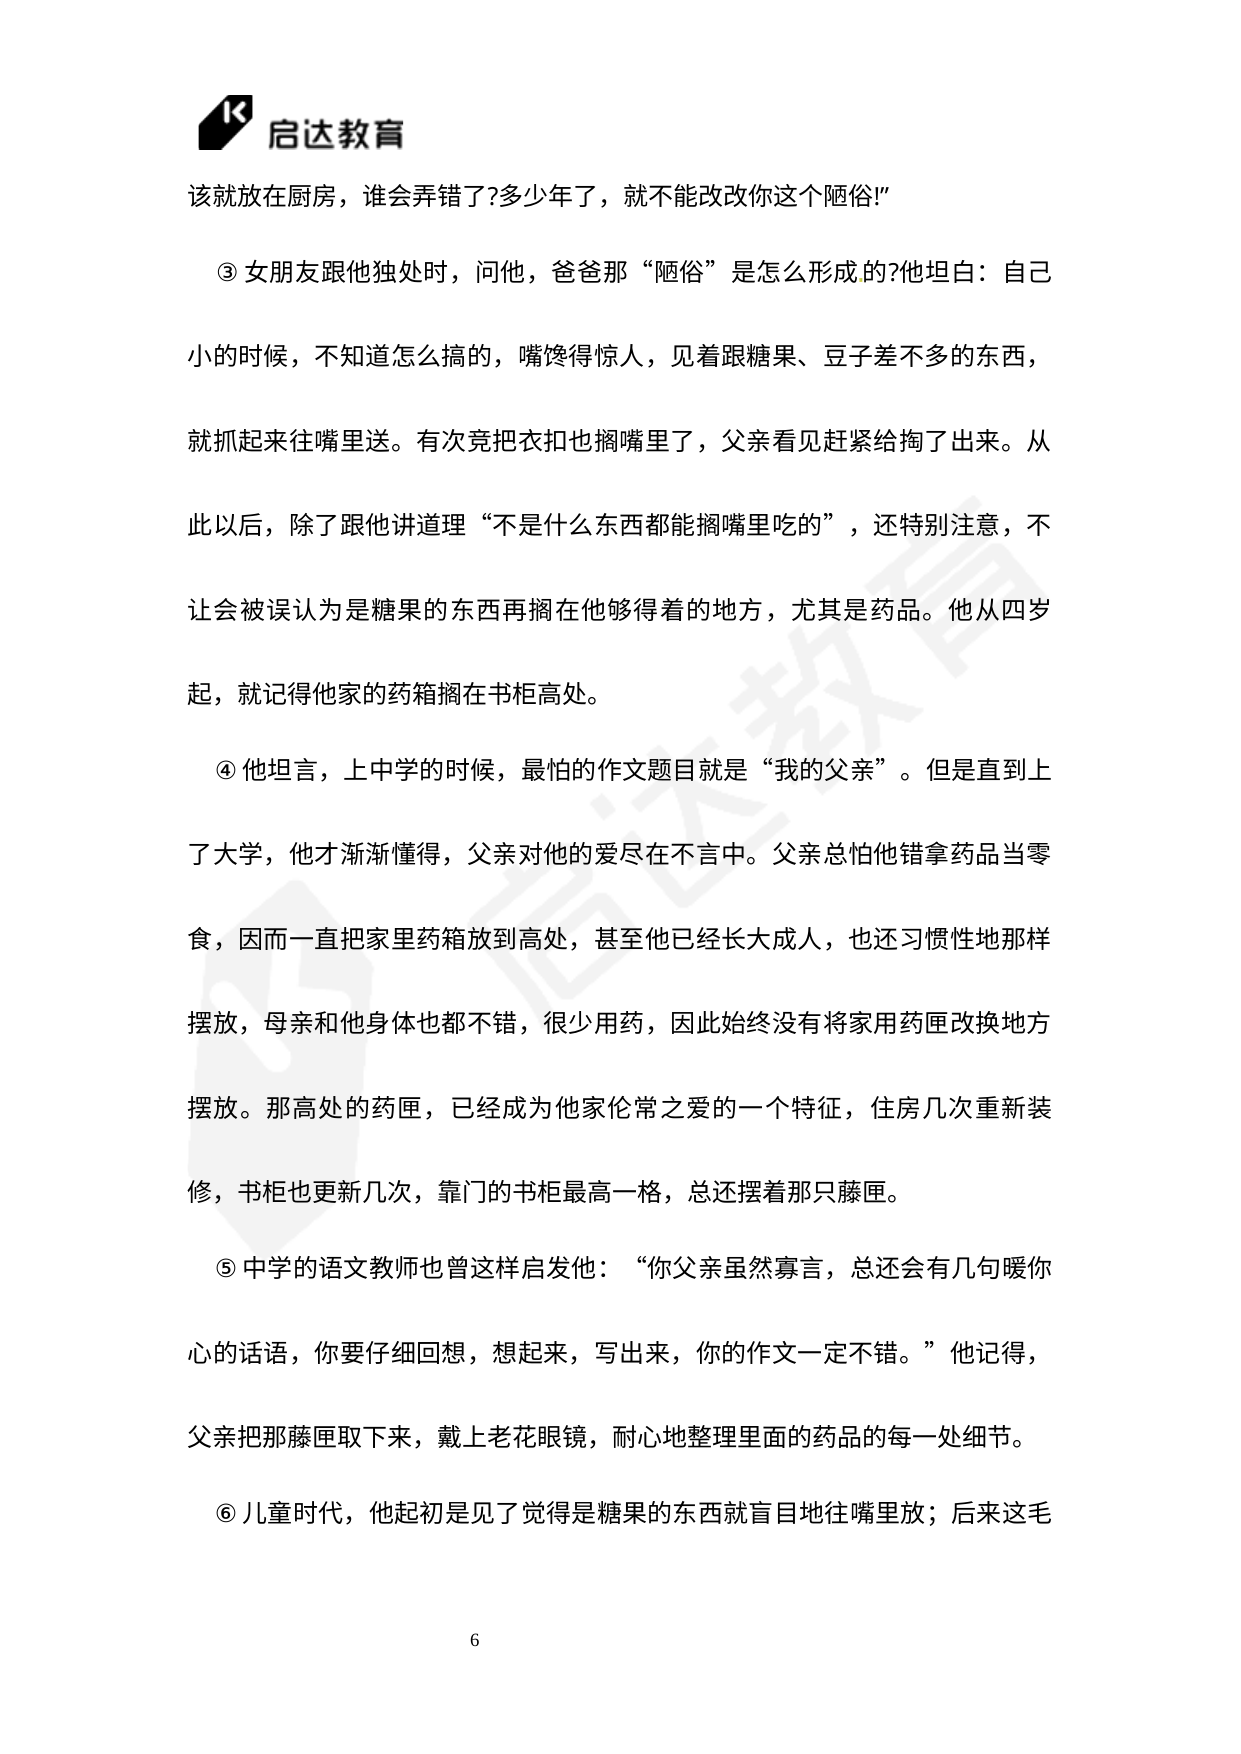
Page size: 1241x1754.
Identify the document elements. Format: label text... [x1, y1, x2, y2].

text ④他坦言，上中学的时候，最怕的作文题目就是“我的父亲”。但是直到上了大学，他才渐渐懂得，父亲对他的爱尽在不言中。父亲总怕他错拿药品当零食，因而一直把家里药箱放到高处，甚至他已经长大成人，也还习惯性地那样摆放，母亲和他身体也都不错，很少用药，因此始终没有将家用药匣改换地方摆放。那高处的药匣，已经成为他家伦常之爱的一个特征，住房几次重新装修，书柜也更新几次，靠门的书柜最高一格，总还摆着那只藤匣。 [187, 736, 1053, 1223]
text ③女朋友跟他独处时，问他，爸爸那“陋俗”是怎么形成的?他坦白：自己小的时候，不知道怎么搞的，嘴馋得惊人，见着跟糖果、豆子差不多的东西，就抓起来往嘴里送。有次竞把衣扣也搁嘴里了，父亲看见赶紧给掏了出来。从此以后，除了跟他讲道理“不是什么东西都能搁嘴里吃的”，还特别注意，不让会被误认为是糖果的东西再搁在他够得着的地方，尤其是药品。他从四岁起，就记得他家的药箱搁在书柜高处。 [187, 238, 1053, 725]
text ⑤中学的语文教师也曾这样启发他：“你父亲虽然寡言，总还会有几句暖你心的话语，你要仔细回想，想起来，写出来，你的作文一定不错。”他记得，父亲把那藤匣取下来，戴上老花眼镜，耐心地整理里面的药品的每一处细节。 [187, 1234, 1053, 1468]
text ②父亲身材高瘦，伸臂熟练地取下了药匣，他接过，麻利地取出獾油，送过去，母亲赶紧给未来的儿媳妇手指抹獾油，母亲埋怨父亲：“我早说过獾油应该就放在厨房，谁会弄错了?多少年了，就不能改改你这个陋俗!” [187, 162, 1053, 227]
picture [198, 95, 404, 150]
